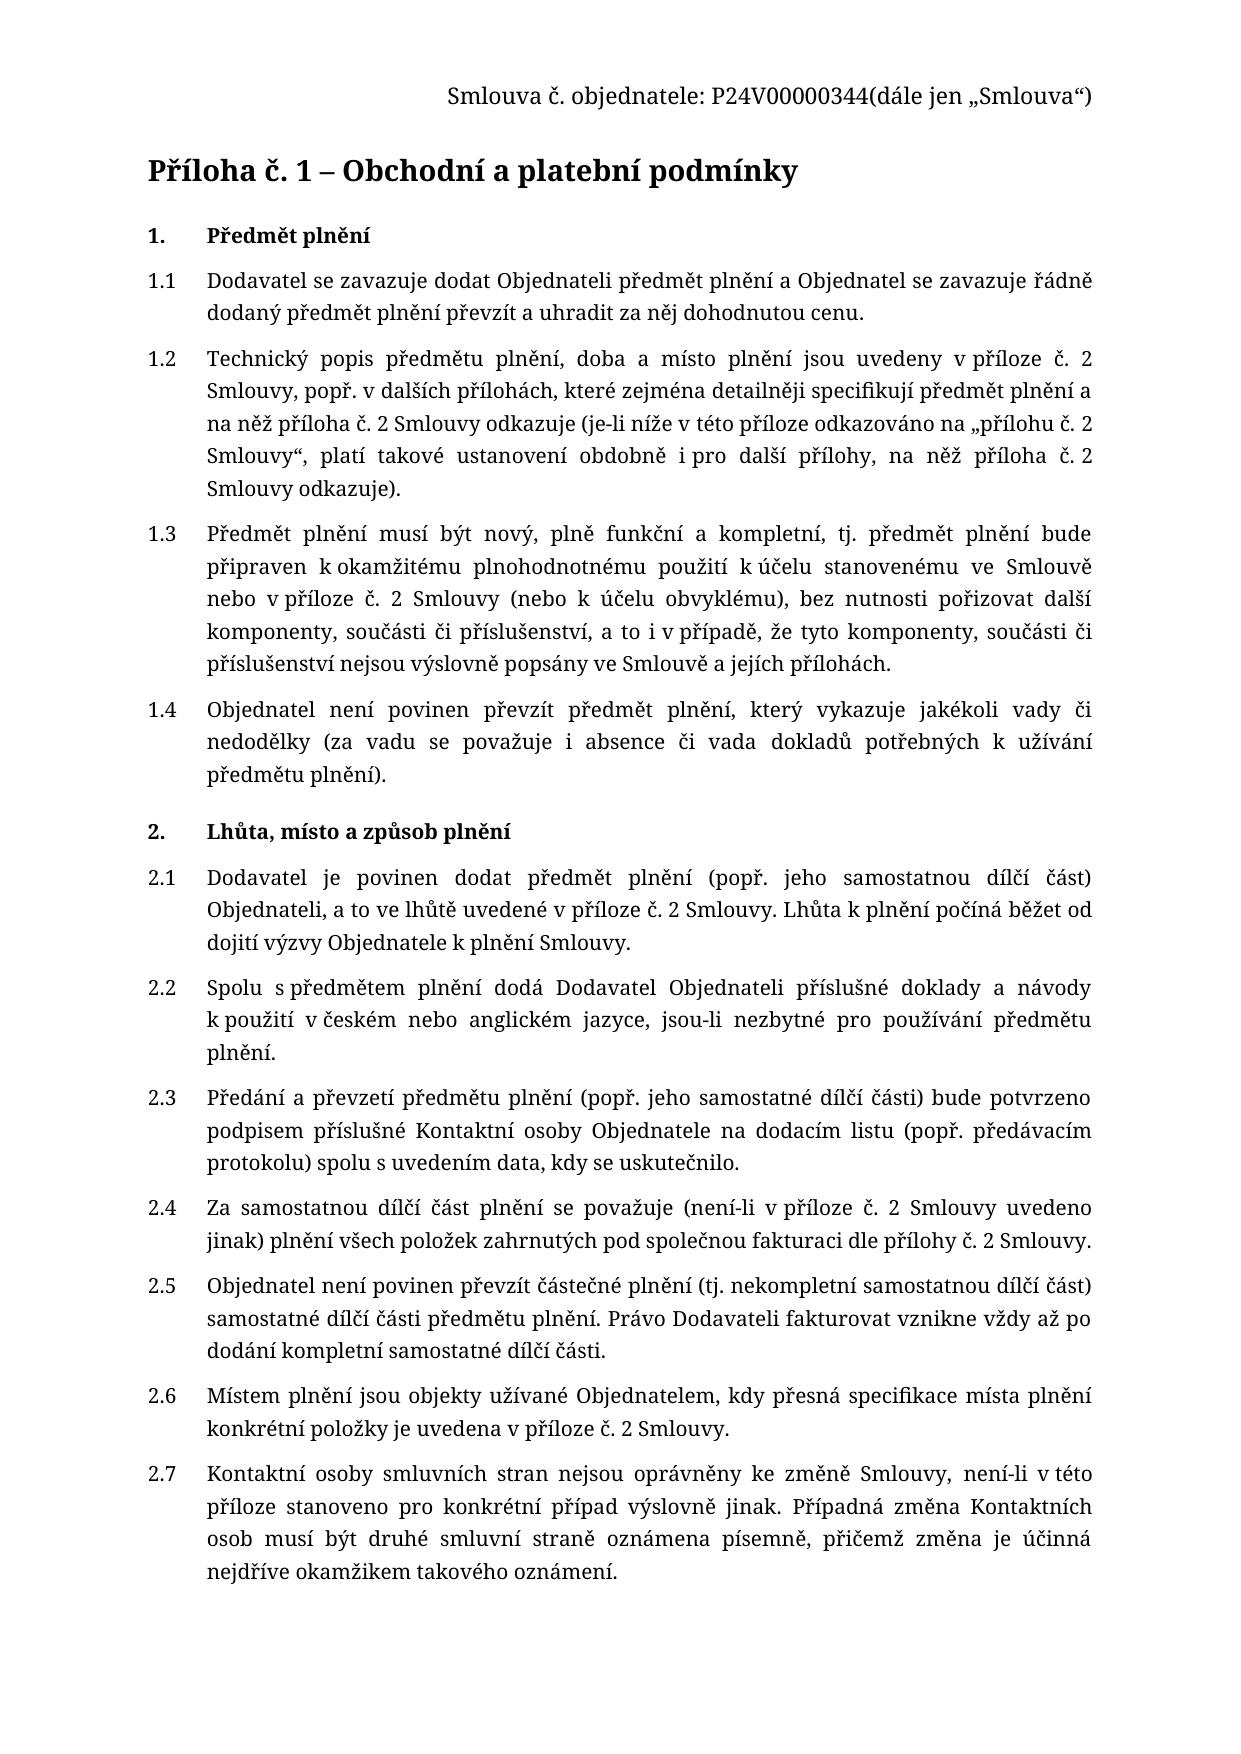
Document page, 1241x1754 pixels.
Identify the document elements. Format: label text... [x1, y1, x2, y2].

list Objednatel není povinen převzít částečné plnění (tj. nekompletní samostatnou dílčí část) samostatné dílčí části předmětu plnění. Právo Dodavateli fakturovat vznikne vždy až po dodání kompletní samostatné dílčí části. [148, 1271, 1093, 1365]
list Předmět plnění [148, 221, 1093, 249]
list Za samostatnou dílčí část plnění se považuje (není-li v příloze č. 2 Smlouvy uvedeno jinak) plnění všech položek zahrnutých pod společnou fakturaci dle přílohy č. 2 Smlouvy. [148, 1193, 1093, 1254]
list Spolu s předmětem plnění dodá Dodavatel Objednateli příslušné doklady a návody k použití v českém nebo anglickém jazyce, jsou-li nezbytné pro používání předmětu plnění. [148, 973, 1093, 1067]
list Kontaktní osoby smluvních stran nejsou oprávněny ke změně Smlouvy, není-li v této příloze stanoveno pro konkrétní případ výslovně jinak. Případná změna Kontaktních osob musí být druhé smluvní straně oznámena písemně, přičemž změna je účinná nejdříve okamžikem takového oznámení. [148, 1459, 1093, 1586]
list Dodavatel je povinen dodat předmět plnění (popř. jeho samostatnou dílčí část) Objednateli, a to ve lhůtě uvedené v příloze č. 2 Smlouvy. Lhůta k plnění počíná běžet od dojití výzvy Objednatele k plnění Smlouvy. [148, 863, 1093, 956]
text Příloha č. 1 – Obchodní a platební podmínky [148, 150, 1093, 190]
list Objednatel není povinen převzít předmět plnění, který vykazuje jakékoli vady či nedodělky (za vadu se považuje i absence či vada dokladů potřebných k užívání předmětu plnění). [148, 695, 1093, 788]
list Místem plnění jsou objekty užívané Objednatelem, kdy přesná specifikace místa plnění konkrétní položky je uvedena v příloze č. 2 Smlouvy. [148, 1382, 1093, 1443]
list Předání a převzetí předmětu plnění (popř. jeho samostatné dílčí části) bude potvrzeno podpisem příslušné Kontaktní osoby Objednatele na dodacím listu (popř. předávacím protokolu) spolu s uvedením data, kdy se uskutečnilo. [148, 1083, 1093, 1177]
list Lhůta, místo a způsob plnění [148, 817, 1093, 846]
list Technický popis předmětu plnění, doba a místo plnění jsou uvedeny v příloze č. 2 Smlouvy, popř. v dalších přílohách, které zejména detailněji specifikují předmět plnění a na něž příloha č. 2 Smlouvy odkazuje (je-li níže v této příloze odkazováno na „přílohu č. 2 Smlouvy“, platí takové ustanovení obdobně i pro další přílohy, na něž příloha č. 2 Smlouvy odkazuje). [148, 344, 1093, 502]
list Dodavatel se zavazuje dodat Objednateli předmět plnění a Objednatel se zavazuje řádně dodaný předmět plnění převzít a uhradit za něj dohodnutou cenu. [148, 266, 1093, 327]
list Předmět plnění musí být nový, plně funkční a kompletní, tj. předmět plnění bude připraven k okamžitému plnohodnotnému použití k účelu stanovenému ve Smlouvě nebo v příloze č. 2 Smlouvy (nebo k účelu obvyklému), bez nutnosti pořizovat další komponenty, součásti či příslušenství, a to i v případě, že tyto komponenty, součásti či příslušenství nejsou výslovně popsány ve Smlouvě a jejích přílohách. [148, 519, 1093, 678]
